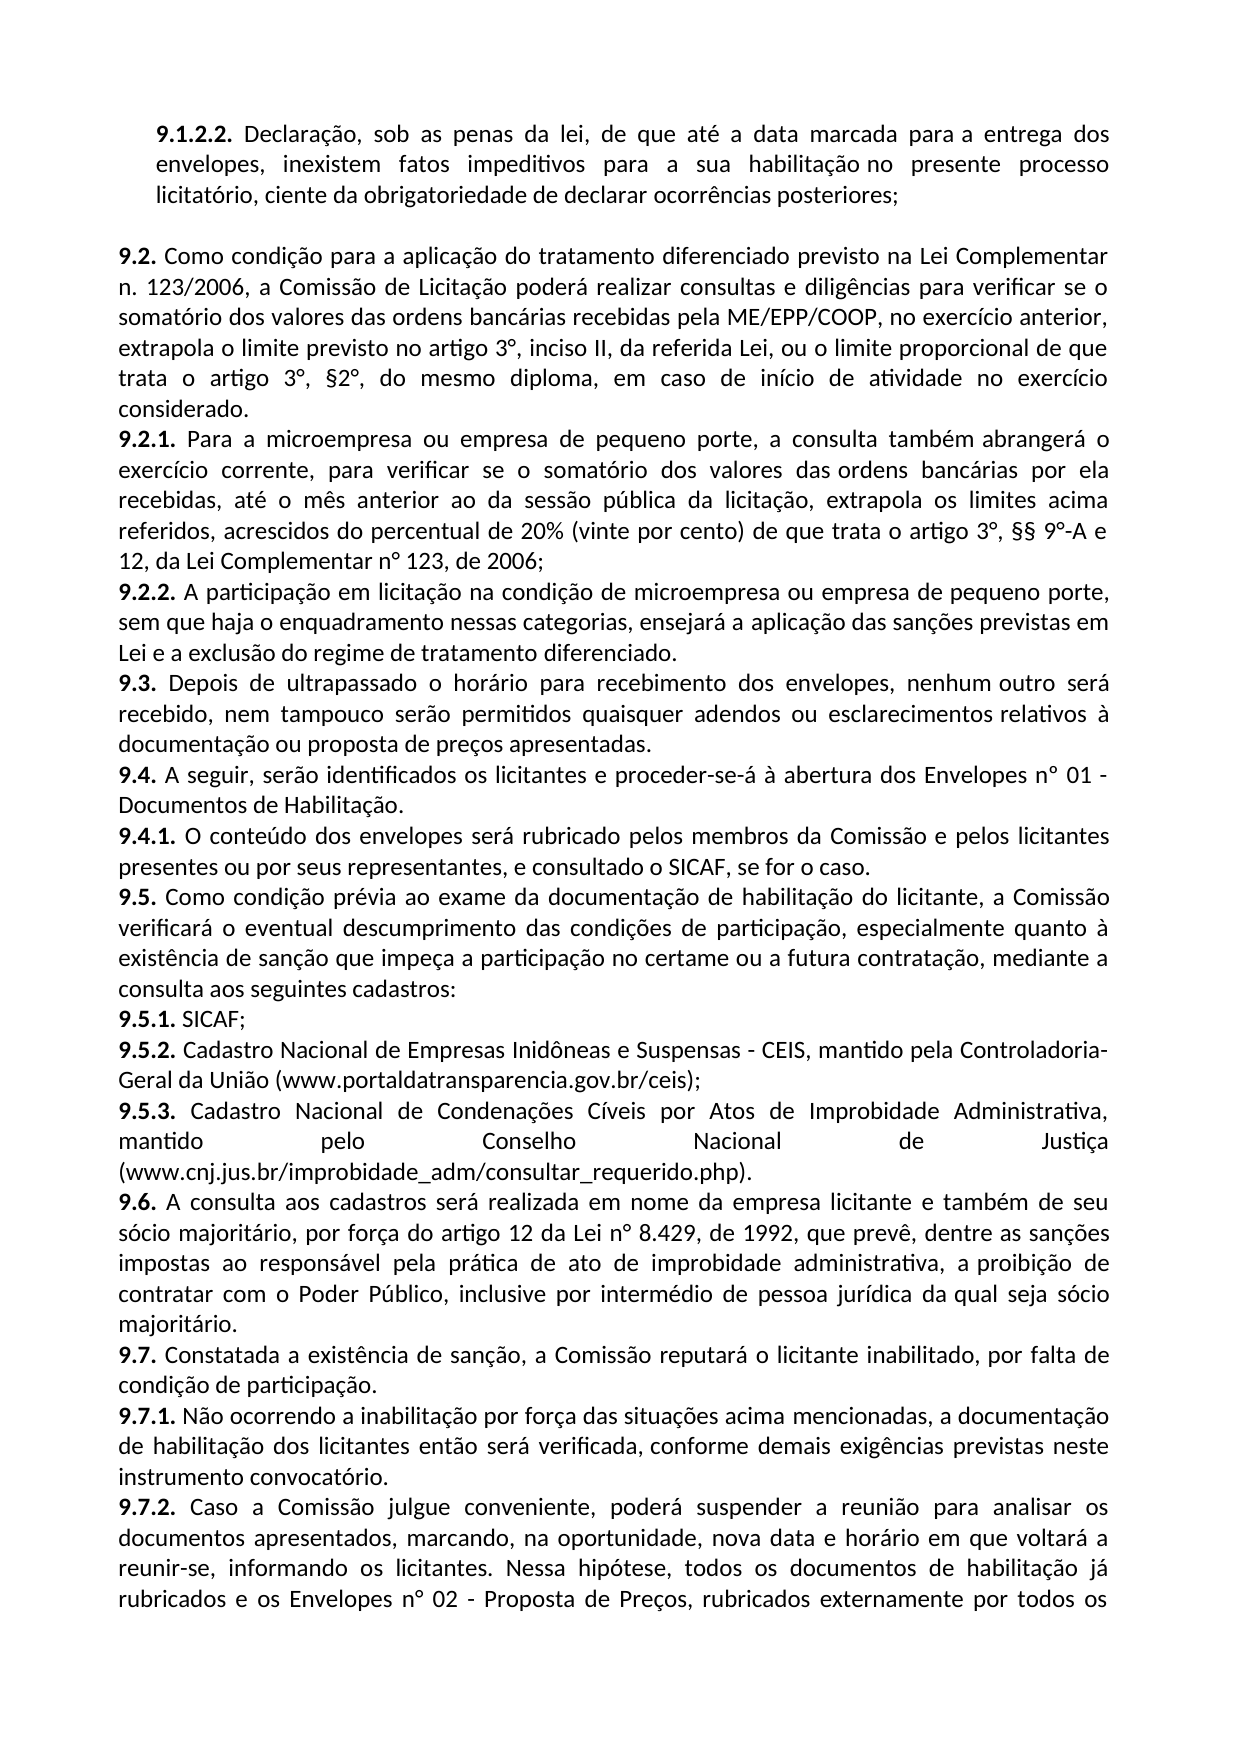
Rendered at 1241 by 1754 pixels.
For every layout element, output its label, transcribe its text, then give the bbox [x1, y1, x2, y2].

text 9.1.2.2. Declaração, sob as penas da lei, de que até a data marcada para a entrega dos envelopes, inexistem fatos impeditivos para a sua habilitação no presente processo licitatório, ciente da obrigatoriedade de declarar ocorrências posteriores; [156, 118, 1109, 210]
text 9.5.2. Cadastro Nacional de Empresas Inidôneas e Suspensas - CEIS, mantido pela Controladoria-Geral da União (www.portaldatransparencia.gov.br/ceis); [118, 1034, 1109, 1095]
text 9.5. Como condição prévia ao exame da documentação de habilitação do licitante, a Comissão verificará o eventual descumprimento das condições de participação, especialmente quanto à existência de sanção que impeça a participação no certame ou a futura contratação, mediante a consulta aos seguintes cadastros: [118, 881, 1109, 1003]
text 9.4.1. O conteúdo dos envelopes será rubricado pelos membros da Comissão e pelos licitantes presentes ou por seus representantes, e consultado o SICAF, se for o caso. [118, 820, 1109, 881]
text 9.2.1. Para a microempresa ou empresa de pequeno porte, a consulta também abrangerá o exercício corrente, para verificar se o somatório dos valores das ordens bancárias por ela recebidas, até o mês anterior ao da sessão pública da licitação, extrapola os limites acima referidos, acrescidos do percentual de 20% (vinte por cento) de que trata o artigo 3°, §§ 9°-A e 12, da Lei Complementar n° 123, de 2006; [118, 423, 1109, 576]
text 9.2. Como condição para a aplicação do tratamento diferenciado previsto na Lei Complementar n. 123/2006, a Comissão de Licitação poderá realizar consultas e diligências para verificar se o somatório dos valores das ordens bancárias recebidas pela ME/EPP/COOP, no exercício anterior, extrapola o limite previsto no artigo 3°, inciso II, da referida Lei, ou o limite proporcional de que trata o artigo 3°, §2°, do mesmo diploma, em caso de início de atividade no exercício considerado. [118, 240, 1109, 423]
text 9.3. Depois de ultrapassado o horário para recebimento dos envelopes, nenhum outro será recebido, nem tampouco serão permitidos quaisquer adendos ou esclarecimentos relativos à documentação ou proposta de preços apresentadas. [118, 667, 1109, 759]
text 9.4. A seguir, serão identificados os licitantes e proceder-se-á à abertura dos Envelopes nº 01 - Documentos de Habilitação. [118, 759, 1109, 820]
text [118, 1492, 1109, 1614]
text 9.5.1. SICAF; [118, 1003, 1109, 1034]
text 9.7.1. Não ocorrendo a inabilitação por força das situações acima mencionadas, a documentação de habilitação dos licitantes então será verificada, conforme demais exigências previstas neste instrumento convocatório. [118, 1400, 1109, 1492]
text 9.2.2. A participação em licitação na condição de microempresa ou empresa de pequeno porte, sem que haja o enquadramento nessas categorias, ensejará a aplicação das sanções previstas em Lei e a exclusão do regime de tratamento diferenciado. [118, 576, 1109, 667]
text 9.6. A consulta aos cadastros será realizada em nome da empresa licitante e também de seu sócio majoritário, por força do artigo 12 da Lei n° 8.429, de 1992, que prevê, dentre as sanções impostas ao responsável pela prática de ato de improbidade administrativa, a proibição de contratar com o Poder Público, inclusive por intermédio de pessoa jurídica da qual seja sócio majoritário. [118, 1186, 1109, 1339]
text 9.5.3. Cadastro Nacional de Condenações Cíveis por Atos de Improbidade Administrativa, mantido pelo Conselho Nacional de Justiça (www.cnj.jus.br/improbidade_adm/consultar_requerido.php). [118, 1095, 1109, 1186]
text 9.7. Constatada a existência de sanção, a Comissão reputará o licitante inabilitado, por falta de condição de participação. [118, 1339, 1109, 1400]
